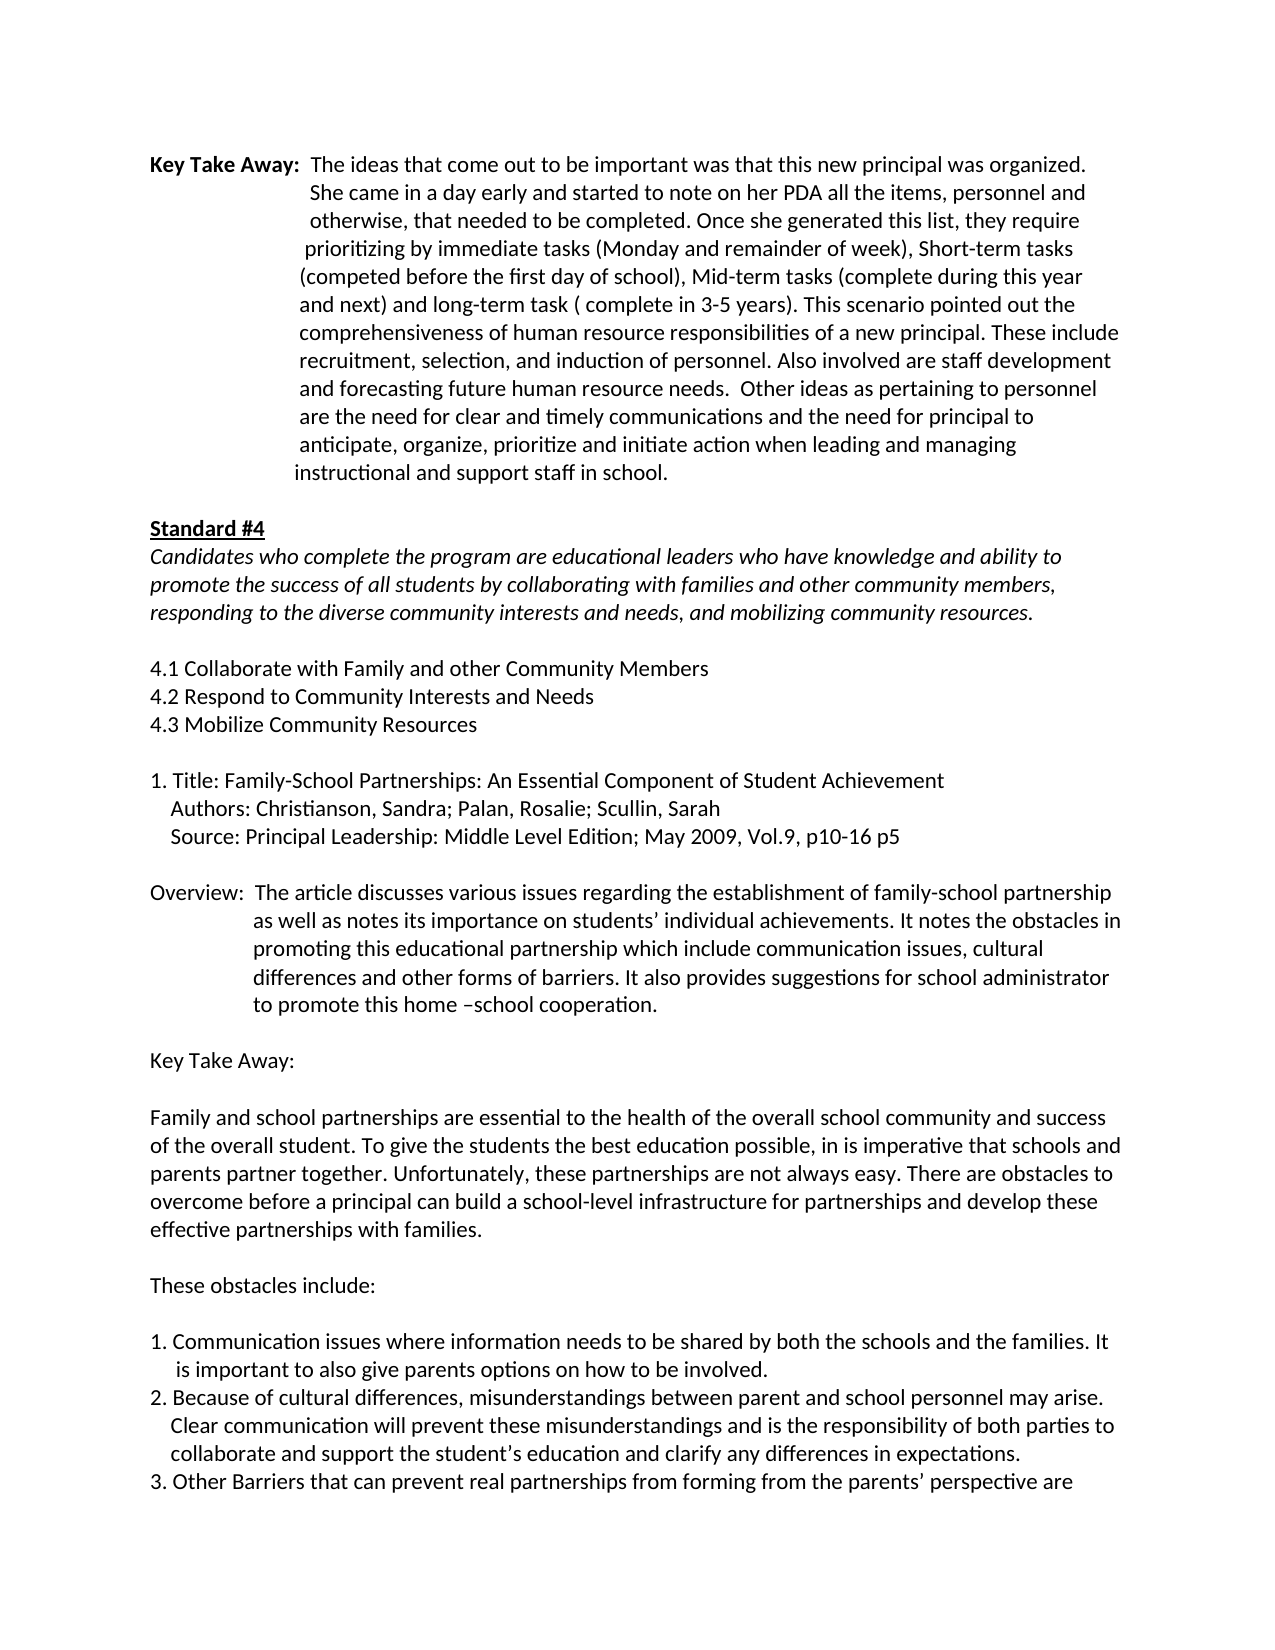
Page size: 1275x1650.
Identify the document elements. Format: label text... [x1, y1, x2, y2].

text prioritizing by immediate tasks (Monday and remainder of week), Short-term tasks [150, 234, 1125, 262]
text as well as notes its importance on students’ individual achievements. It notes the obstacles in [150, 907, 1125, 934]
text Clear communication will prevent these misunderstandings and is the responsibility of both parties to [150, 1411, 1125, 1439]
text Key Take Away: [150, 1047, 1125, 1075]
text comprehensiveness of human resource responsibilities of a new principal. These include [150, 318, 1125, 346]
text Candidates who complete the program are educational leaders who have knowledge and ability to promote the success of all students by collaborating with families and other community members, responding to the diverse community interests and needs, and mobilizing community resources. [150, 542, 1125, 626]
text is important to also give parents options on how to be involved. [150, 1355, 1125, 1383]
text Key Take Away: The ideas that come out to be important was that this new principal was organized. [150, 150, 1125, 178]
text anticipate, organize, prioritize and initiate action when leading and managing [150, 430, 1125, 458]
text and forecasting future human resource needs. Other ideas as pertaining to personnel [150, 374, 1125, 402]
text are the need for clear and timely communications and the need for principal to [150, 402, 1125, 430]
text 3. Other Barriers that can prevent real partnerships from forming from the parents’ perspective are [150, 1467, 1125, 1495]
text effective partnerships with families. [150, 1215, 1125, 1243]
text otherwise, that needed to be completed. Once she generated this list, they require [150, 206, 1125, 234]
text 4.1 Collaborate with Family and other Community Members [150, 654, 1125, 682]
text to promote this home –school cooperation. [150, 991, 1125, 1019]
text (competed before the first day of school), Mid-term tasks (complete during this year [150, 262, 1125, 290]
text These obstacles include: [150, 1271, 1125, 1299]
text promoting this educational partnership which include communication issues, cultural [150, 934, 1125, 963]
text differences and other forms of barriers. It also provides suggestions for school administrator [150, 963, 1125, 991]
text and next) and long-term task ( complete in 3-5 years). This scenario pointed out the [150, 290, 1125, 318]
text She came in a day early and started to note on her PDA all the items, personnel and [150, 178, 1125, 206]
text Authors: Christianson, Sandra; Palan, Rosalie; Scullin, Sarah [150, 794, 1125, 822]
text 2. Because of cultural differences, misunderstandings between parent and school personnel may arise. [150, 1383, 1125, 1411]
text Overview: The article discusses various issues regarding the establishment of family-school partnership [150, 878, 1125, 907]
text 1. Title: Family-School Partnerships: An Essential Component of Student Achievement [150, 766, 1125, 794]
text instructional and support staff in school. [150, 458, 1125, 486]
text 4.3 Mobilize Community Resources [150, 710, 1125, 738]
text 4.2 Respond to Community Interests and Needs [150, 682, 1125, 710]
text 1. Communication issues where information needs to be shared by both the schools and the families. It [150, 1327, 1125, 1355]
text Family and school partnerships are essential to the health of the overall school community and success of the overall student. To give the students the best education possible, in is imperative that schools and parents partner together. Unfortunately, these partnerships are not always easy. There are obstacles to overcome before a principal can build a school-level infrastructure for partnerships and develop these [150, 1103, 1125, 1215]
text collaborate and support the student’s education and clarify any differences in expectations. [150, 1439, 1125, 1467]
text Standard #4 [150, 514, 1125, 542]
text recruitment, selection, and induction of personnel. Also involved are staff development [150, 346, 1125, 374]
text Source: Principal Leadership: Middle Level Edition; May 2009, Vol.9, p10-16 p5 [150, 822, 1125, 851]
